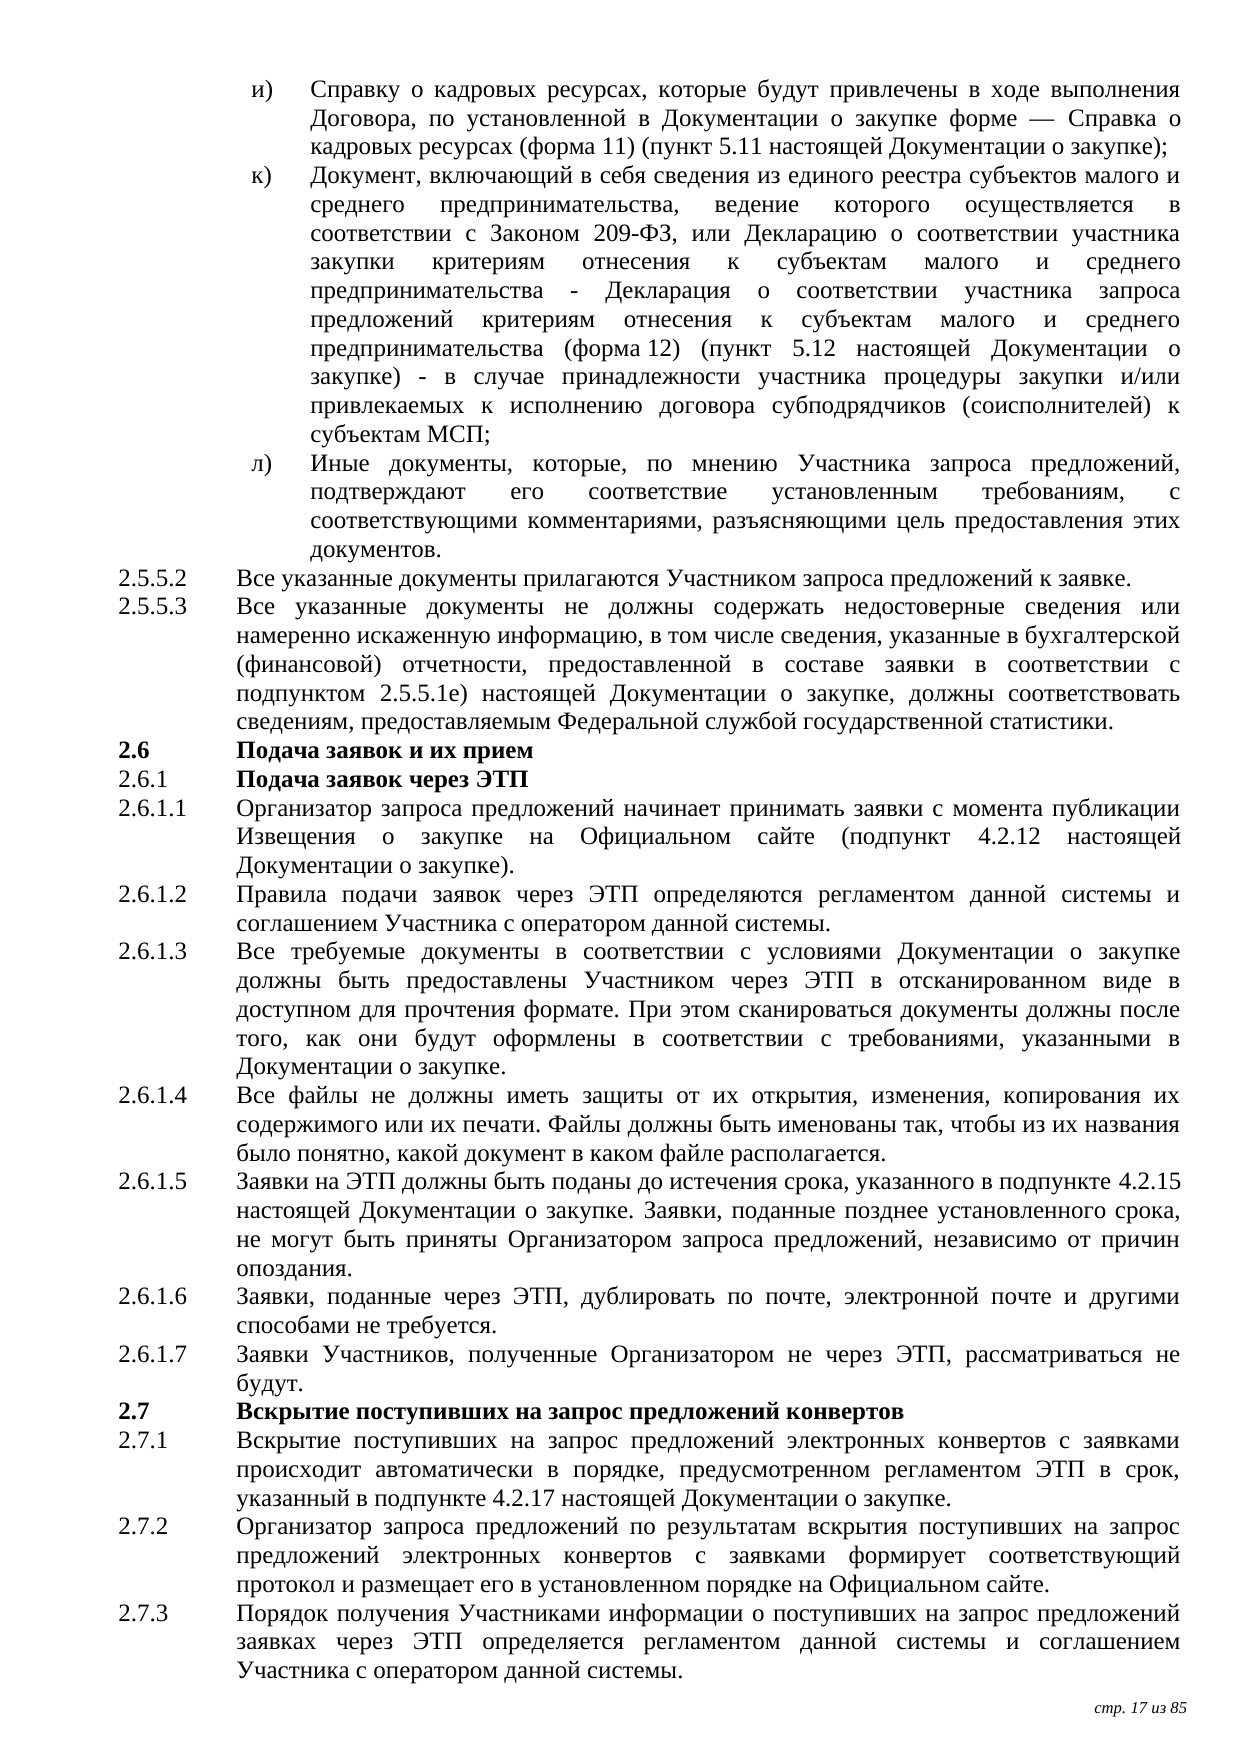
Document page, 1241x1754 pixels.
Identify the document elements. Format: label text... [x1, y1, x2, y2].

list Организатор запроса предложений начинает принимать заявки с момента публикации Извещения о закупке на Официальном сайте (подпункт 4.2.12 настоящей Документации о закупке). [118, 793, 1181, 879]
list Справку о кадровых ресурсах, которые будут привлечены в ходе выполнения Договора, по установленной в Документации о закупке форме — Справка о кадровых ресурсах (форма 11) (пункт 5.11 настоящей Документации о закупке); [251, 74, 1181, 160]
list Все требуемые документы в соответствии с условиями Документации о закупке должны быть предоставлены Участником через ЭТП в отсканированном виде в доступном для прочтения формате. При этом сканироваться документы должны после того, как они будут оформлены в соответствии с требованиями, указанными в Документации о закупке. [118, 936, 1181, 1080]
list Заявки на ЭТП должны быть поданы до истечения срока, указанного в подпункте 4.2.15 настоящей Документации о закупке. Заявки, поданные позднее установленного срока, не могут быть приняты Организатором запроса предложений, независимо от причин опоздания. [118, 1166, 1181, 1281]
list Правила подачи заявок через ЭТП определяются регламентом данной системы и соглашением Участника с оператором данной системы. [118, 879, 1181, 936]
list Все указанные документы не должны содержать недостоверные сведения или намеренно искаженную информацию, в том числе сведения, указанные в бухгалтерской (финансовой) отчетности, предоставленной в составе заявки в соответствии с подпунктом 2.5.5.1е) настоящей Документации о закупке, должны соответствовать сведениям, предоставляемым Федеральной службой государственной статистики. [118, 591, 1181, 735]
list Все указанные документы прилагаются Участником запроса предложений к заявке. [118, 563, 1181, 591]
list Документ, включающий в себя сведения из единого реестра субъектов малого и среднего предпринимательства, ведение которого осуществляется в соответствии с Законом 209-ФЗ, или Декларацию о соответствии участника закупки критериям отнесения к субъектам малого и среднего предпринимательства - Декларация о соответствии участника запроса предложений критериям отнесения к субъектам малого и среднего предпринимательства (форма 12) (пункт 5.12 настоящей Документации о закупке) - в случае принадлежности участника процедуры закупки и/или привлекаемых к исполнению договора субподрядчиков (соисполнителей) к субъектам МСП; [251, 160, 1181, 448]
list Заявки Участников, полученные Организатором не через ЭТП, рассматриваться не будут. [118, 1339, 1181, 1396]
list Все файлы не должны иметь защиты от их открытия, изменения, копирования их содержимого или их печати. Файлы должны быть именованы так, чтобы из их названия было понятно, какой документ в каком файле располагается. [118, 1080, 1181, 1166]
list Порядок получения Участниками информации о поступивших на запрос предложений заявках через ЭТП определяется регламентом данной системы и соглашением Участника с оператором данной системы. [118, 1598, 1181, 1684]
list Организатор запроса предложений по результатам вскрытия поступивших на запрос предложений электронных конвертов с заявками формирует соответствующий протокол и размещает его в установленном порядке на Официальном сайте. [118, 1511, 1181, 1598]
subtitle Подача заявок и их прием [118, 735, 1181, 764]
list Вскрытие поступивших на запрос предложений электронных конвертов с заявками происходит автоматически в порядке, предусмотренном регламентом ЭТП в срок, указанный в подпункте 4.2.17 настоящей Документации о закупке. [118, 1425, 1181, 1511]
list Заявки, поданные через ЭТП, дублировать по почте, электронной почте и другими способами не требуется. [118, 1281, 1181, 1339]
list Иные документы, которые, по мнению Участника запроса предложений, подтверждают его соответствие установленным требованиям, с соответствующими комментариями, разъясняющими цель предоставления этих документов. [251, 448, 1181, 563]
list Подача заявок через ЭТП [118, 764, 1181, 793]
subtitle Вскрытие поступивших на запрос предложений конвертов [118, 1396, 1181, 1425]
